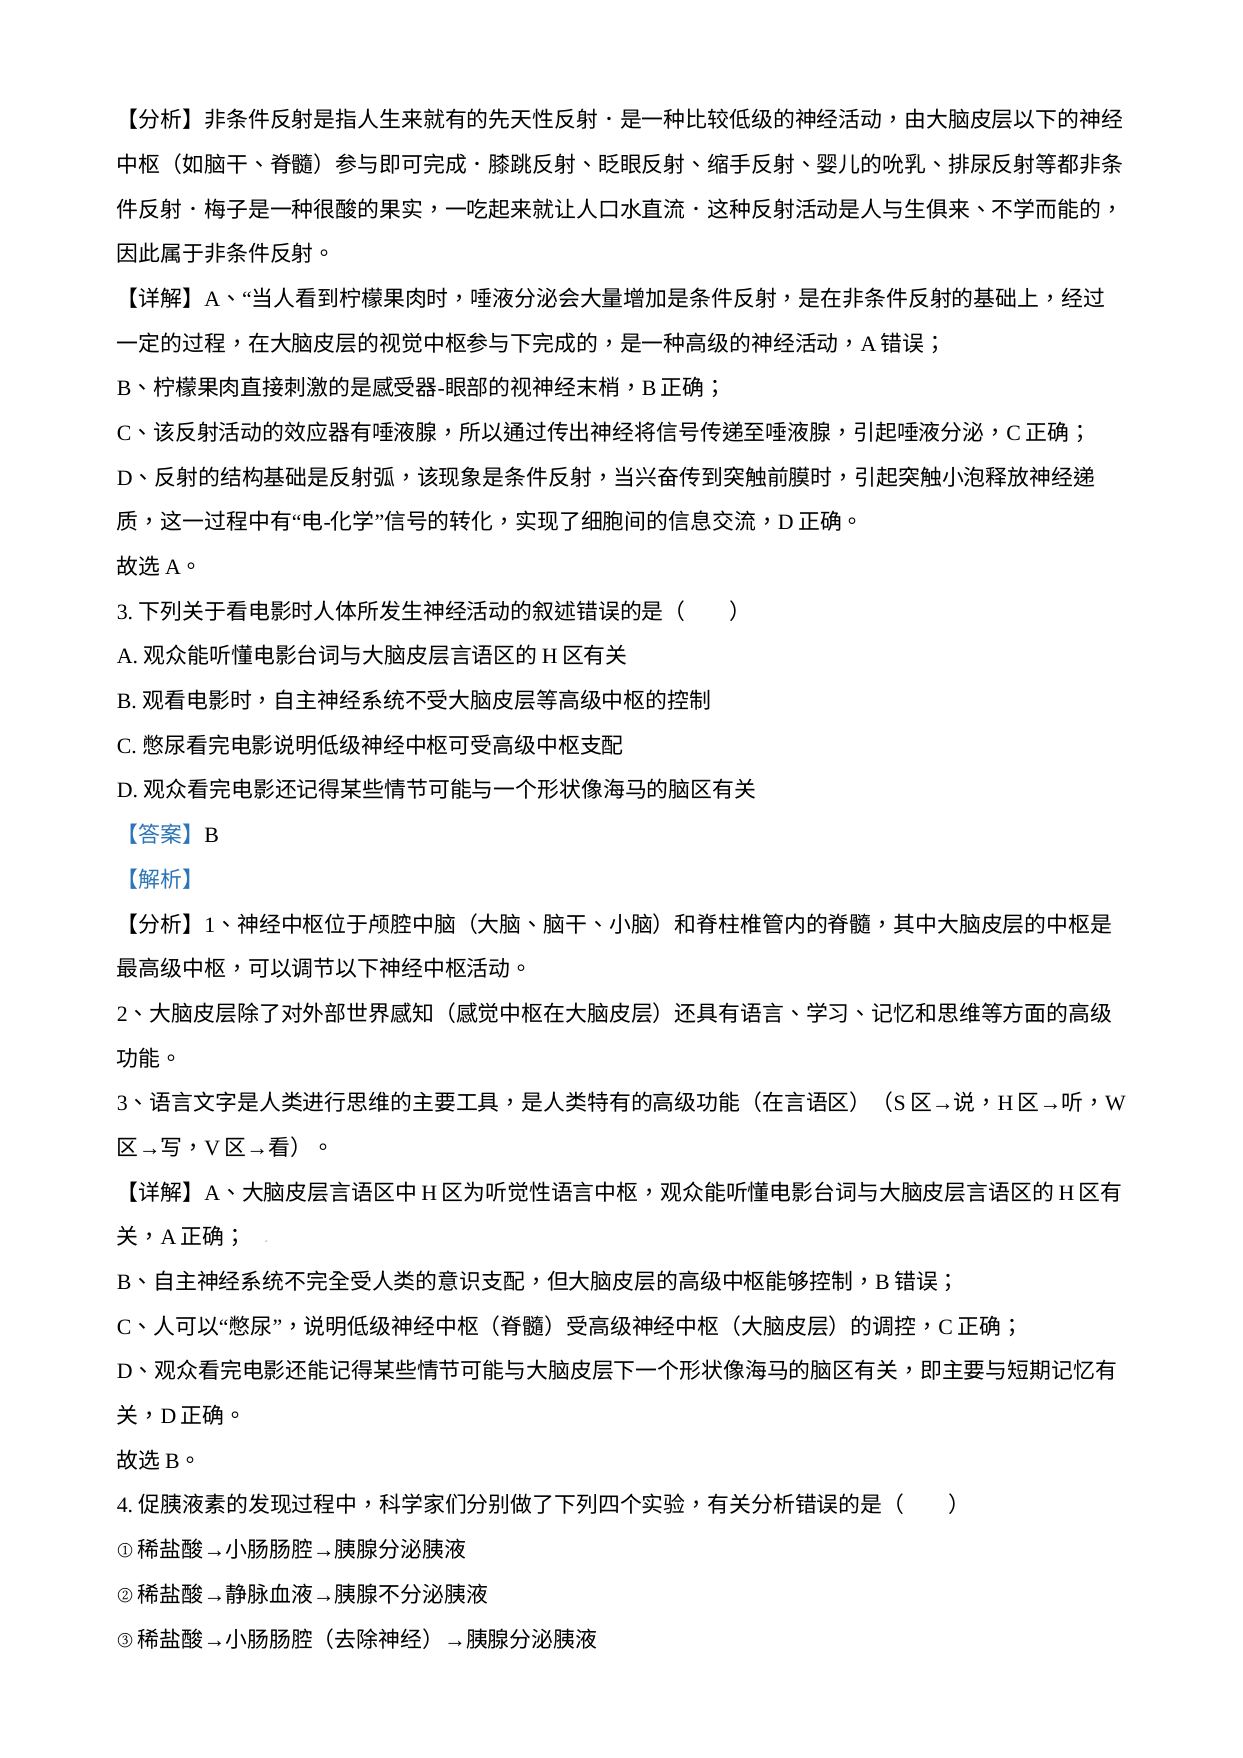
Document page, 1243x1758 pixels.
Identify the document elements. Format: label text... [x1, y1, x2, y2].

text ①稀盐酸→小肠肠腔→胰腺分泌胰液 [117, 1534, 1126, 1564]
text 【分析】非条件反射是指人生来就有的先天性反射．是一种比较低级的神经活动，由大脑皮层以下的神经中枢（如脑干、脊髓）参与即可完成．膝跳反射、眨眼反射、缩手反射、婴儿的吮乳、排尿反射等都非条件反射．梅子是一种很酸的果实，一吃起来就让人口水直流．这种反射活动是人与生俱来、不学而能的，因此属于非条件反射。 [117, 104, 1126, 268]
text 故选B。 [117, 1445, 1126, 1474]
text A. 观众能听懂电影台词与大脑皮层言语区的H区有关 [117, 640, 1126, 670]
text D. 观众看完电影还记得某些情节可能与一个形状像海马的脑区有关 [117, 774, 1126, 804]
text ②稀盐酸→静脉血液→胰腺不分泌胰液 [117, 1579, 1126, 1609]
text 【详解】A、“当人看到柠檬果肉时，唾液分泌会大量增加是条件反射，是在非条件反射的基础上，经过一定的过程，在大脑皮层的视觉中枢参与下完成的，是一种高级的神经活动，A错误； [117, 283, 1126, 357]
text C、人可以“憋尿”，说明低级神经中枢（脊髓）受高级神经中枢（大脑皮层）的调控，C正确； [117, 1311, 1126, 1341]
text B. 观看电影时，自主神经系统不受大脑皮层等高级中枢的控制 [117, 685, 1126, 715]
text 故选A。 [117, 551, 1126, 581]
text 4. 促胰液素的发现过程中，科学家们分别做了下列四个实验，有关分析错误的是（ ） [117, 1489, 1126, 1519]
text 【分析】1、神经中枢位于颅腔中脑（大脑、脑干、小脑）和脊柱椎管内的脊髓，其中大脑皮层的中枢是最高级中枢，可以调节以下神经中枢活动。 [117, 908, 1126, 983]
text 【解析】 [117, 864, 1126, 894]
text 2、大脑皮层除了对外部世界感知（感觉中枢在大脑皮层）还具有语言、学习、记忆和思维等方面的高级功能。 [117, 998, 1126, 1072]
text C. 憋尿看完电影说明低级神经中枢可受高级中枢支配 [117, 730, 1126, 759]
text 3、语言文字是人类进行思维的主要工具，是人类特有的高级功能（在言语区）（S区→说，H区→听，W区→写，V区→看）。 [117, 1087, 1126, 1162]
text D、反射的结构基础是反射弧，该现象是条件反射，当兴奋传到突触前膜时，引起突触小泡释放神经递质，这一过程中有“电-化学”信号的转化，实现了细胞间的信息交流，D正确。 [117, 462, 1126, 536]
text D、观众看完电影还能记得某些情节可能与大脑皮层下一个形状像海马的脑区有关，即主要与短期记忆有关，D正确。 [117, 1355, 1126, 1430]
text 【详解】A、大脑皮层言语区中H区为听觉性语言中枢，观众能听懂电影台词与大脑皮层言语区的H区有关，A正确； [117, 1177, 1126, 1251]
text B、自主神经系统不完全受人类的意识支配，但大脑皮层的高级中枢能够控制，B错误； [117, 1266, 1126, 1296]
text ③稀盐酸→小肠肠腔（去除神经）→胰腺分泌胰液 [117, 1623, 1126, 1653]
text C、该反射活动的效应器有唾液腺，所以通过传出神经将信号传递至唾液腺，引起唾液分泌，C正确； [117, 417, 1126, 447]
text B、柠檬果肉直接刺激的是感受器-眼部的视神经末梢，B正确； [117, 372, 1126, 402]
text 3. 下列关于看电影时人体所发生神经活动的叙述错误的是（ ） [117, 596, 1126, 626]
text 【答案】B [117, 819, 1126, 849]
